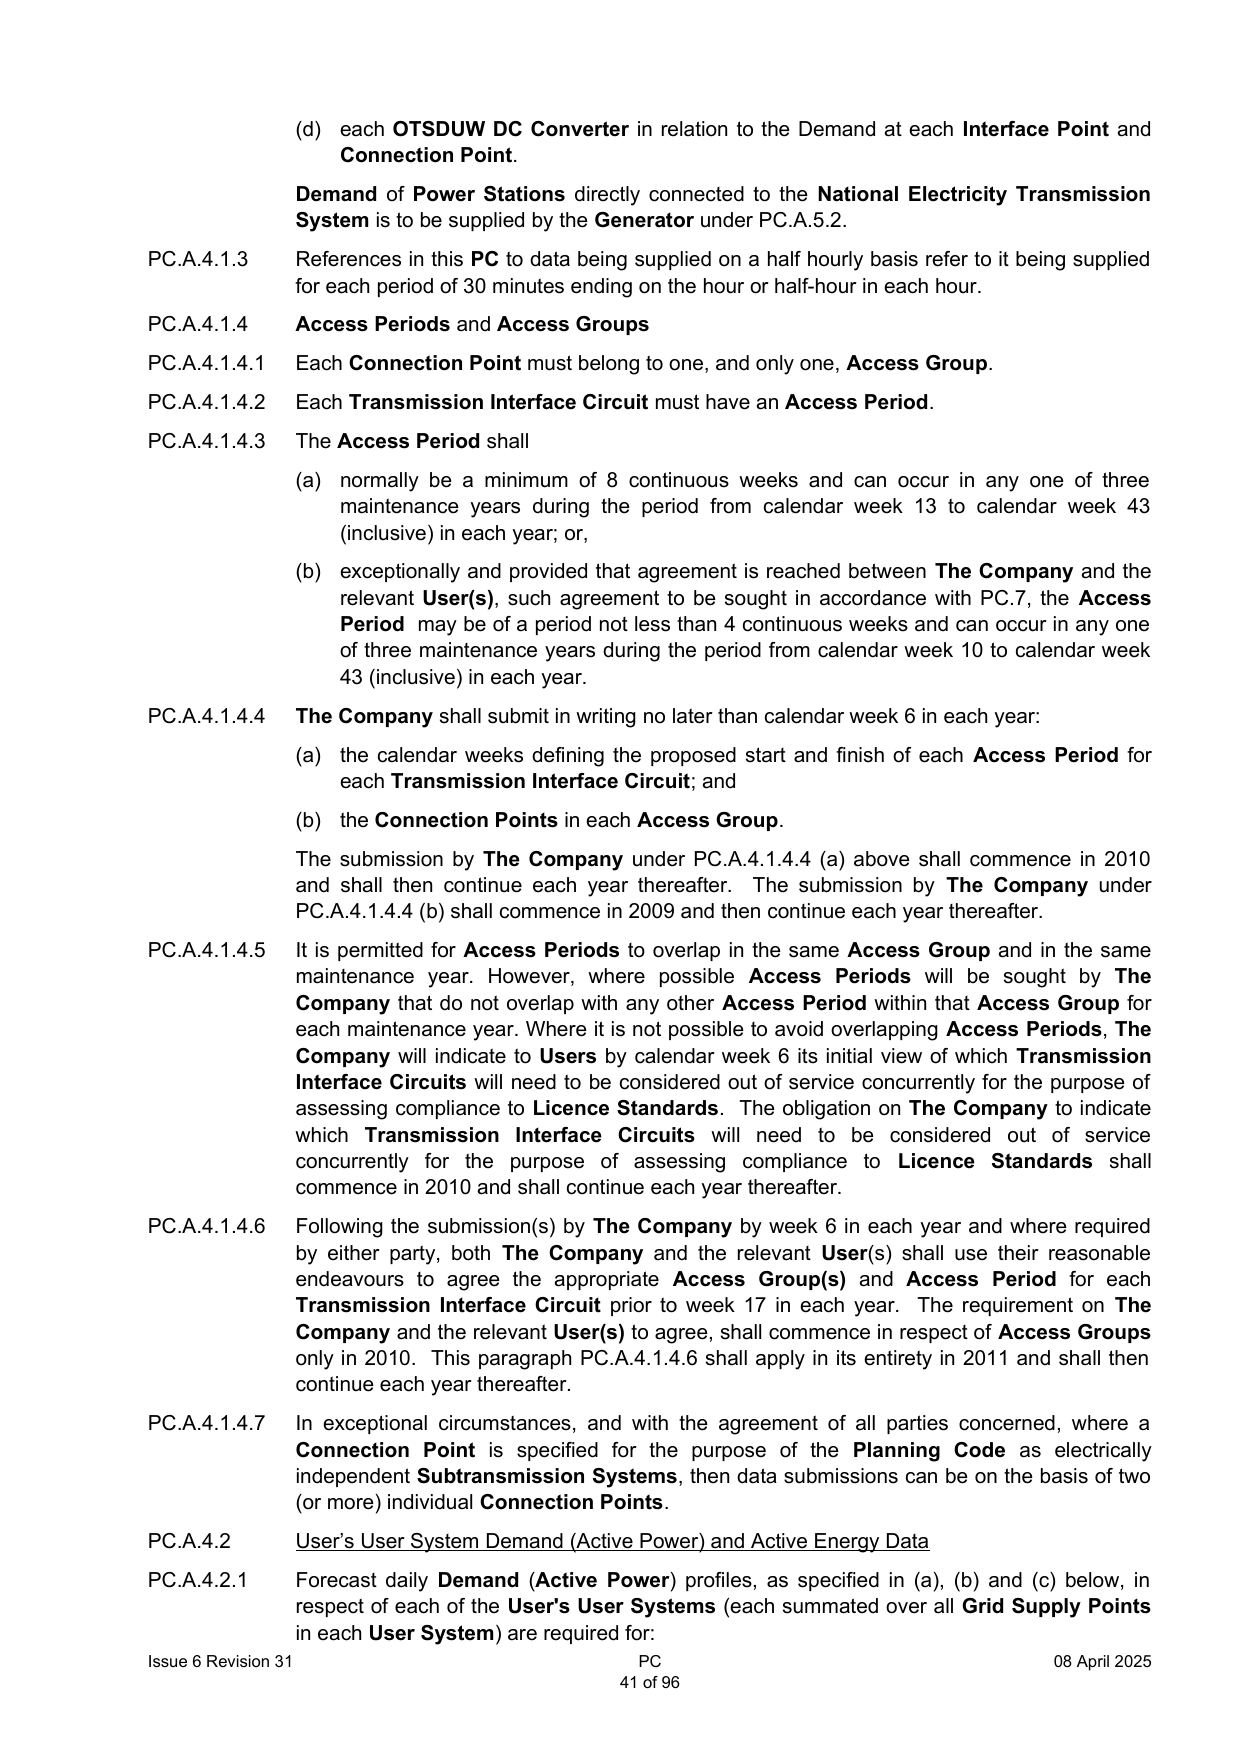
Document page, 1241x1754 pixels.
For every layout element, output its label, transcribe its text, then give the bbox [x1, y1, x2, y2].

text The submission by The Company under PC.A.4.1.4.4 (a) above shall commence in 2010 and shall then continue each year thereafter. The submission by The Company under PC.A.4.1.4.4 (b) shall commence in 2009 and then continue each year thereafter. [148, 846, 1152, 923]
text PC.A.4.1.4.3 The Access Period shall [148, 429, 1152, 453]
text PC.A.4.1.3 References in this PC to data being supplied on a half hourly basis refer to it being supplied for each period of 30 minutes ending on the hour or half-hour in each hour. [148, 247, 1152, 297]
text PC.A.4.1.4.1 Each Connection Point must belong to one, and only one, Access Group. [148, 351, 1152, 375]
text (d) each OTSDUW DC Converter in relation to the Demand at each Interface Point and Connection Point. [295, 117, 1152, 167]
text PC.A.4.2.1 Forecast daily Demand (Active Power) profiles, as specified in (a), (b) and (c) below, in respect of each of the User's User Systems (each summated over all Grid Supply Points in each User System) are required for: [148, 1568, 1152, 1644]
text (b) the Connection Points in each Access Group. [295, 808, 1152, 832]
text PC.A.4.1.4.5 It is permitted for Access Periods to overlap in the same Access Group and in the same maintenance year. However, where possible Access Periods will be sought by The Company that do not overlap with any other Access Period within that Access Group for each maintenance year. Where it is not possible to avoid overlapping Access Periods, The Company will indicate to Users by calendar week 6 its initial view of which Transmission Interface Circuits will need to be considered out of service concurrently for the purpose of assessing compliance to Licence Standards. The obligation on The Company to indicate which Transmission Interface Circuits will need to be considered out of service concurrently for the purpose of assessing compliance to Licence Standards shall commence in 2010 and shall continue each year thereafter. [148, 938, 1152, 1199]
text PC.A.4.1.4.4 The Company shall submit in writing no later than calendar week 6 in each year: [148, 703, 1152, 727]
text (a) normally be a minimum of 8 continuous weeks and can occur in any one of three maintenance years during the period from calendar week 13 to calendar week 43 (inclusive) in each year; or, [295, 468, 1152, 544]
text PC.A.4.1.4 Access Periods and Access Groups [148, 312, 1152, 336]
text (a) the calendar weeks defining the proposed start and finish of each Access Period for each Transmission Interface Circuit; and [295, 742, 1152, 793]
text PC.A.4.1.4.6 Following the submission(s) by The Company by week 6 in each year and where required by either party, both The Company and the relevant User(s) shall use their reasonable endeavours to agree the appropriate Access Group(s) and Access Period for each Transmission Interface Circuit prior to week 17 in each year. The requirement on The Company and the relevant User(s) to agree, shall commence in respect of Access Groups only in 2010. This paragraph PC.A.4.1.4.6 shall apply in its entirety in 2011 and shall then continue each year thereafter. [148, 1214, 1152, 1396]
text (b) exceptionally and provided that agreement is reached between The Company and the relevant User(s), such agreement to be sought in accordance with PC.7, the Access Period may be of a period not less than 4 continuous weeks and can occur in any one of three maintenance years during the period from calendar week 10 to calendar week 43 (inclusive) in each year. [295, 559, 1152, 689]
text PC.A.4.1.4.2 Each Transmission Interface Circuit must have an Access Period. [148, 390, 1152, 414]
text PC.A.4.2 User’s User System Demand (Active Power) and Active Energy Data [148, 1529, 1152, 1553]
text Demand of Power Stations directly connected to the National Electricity Transmission System is to be supplied by the Generator under PC.A.5.2. [148, 182, 1152, 232]
text PC.A.4.1.4.7 In exceptional circumstances, and with the agreement of all parties concerned, where a Connection Point is specified for the purpose of the Planning Code as electrically independent Subtransmission Systems, then data submissions can be on the basis of two (or more) individual Connection Points. [148, 1411, 1152, 1514]
